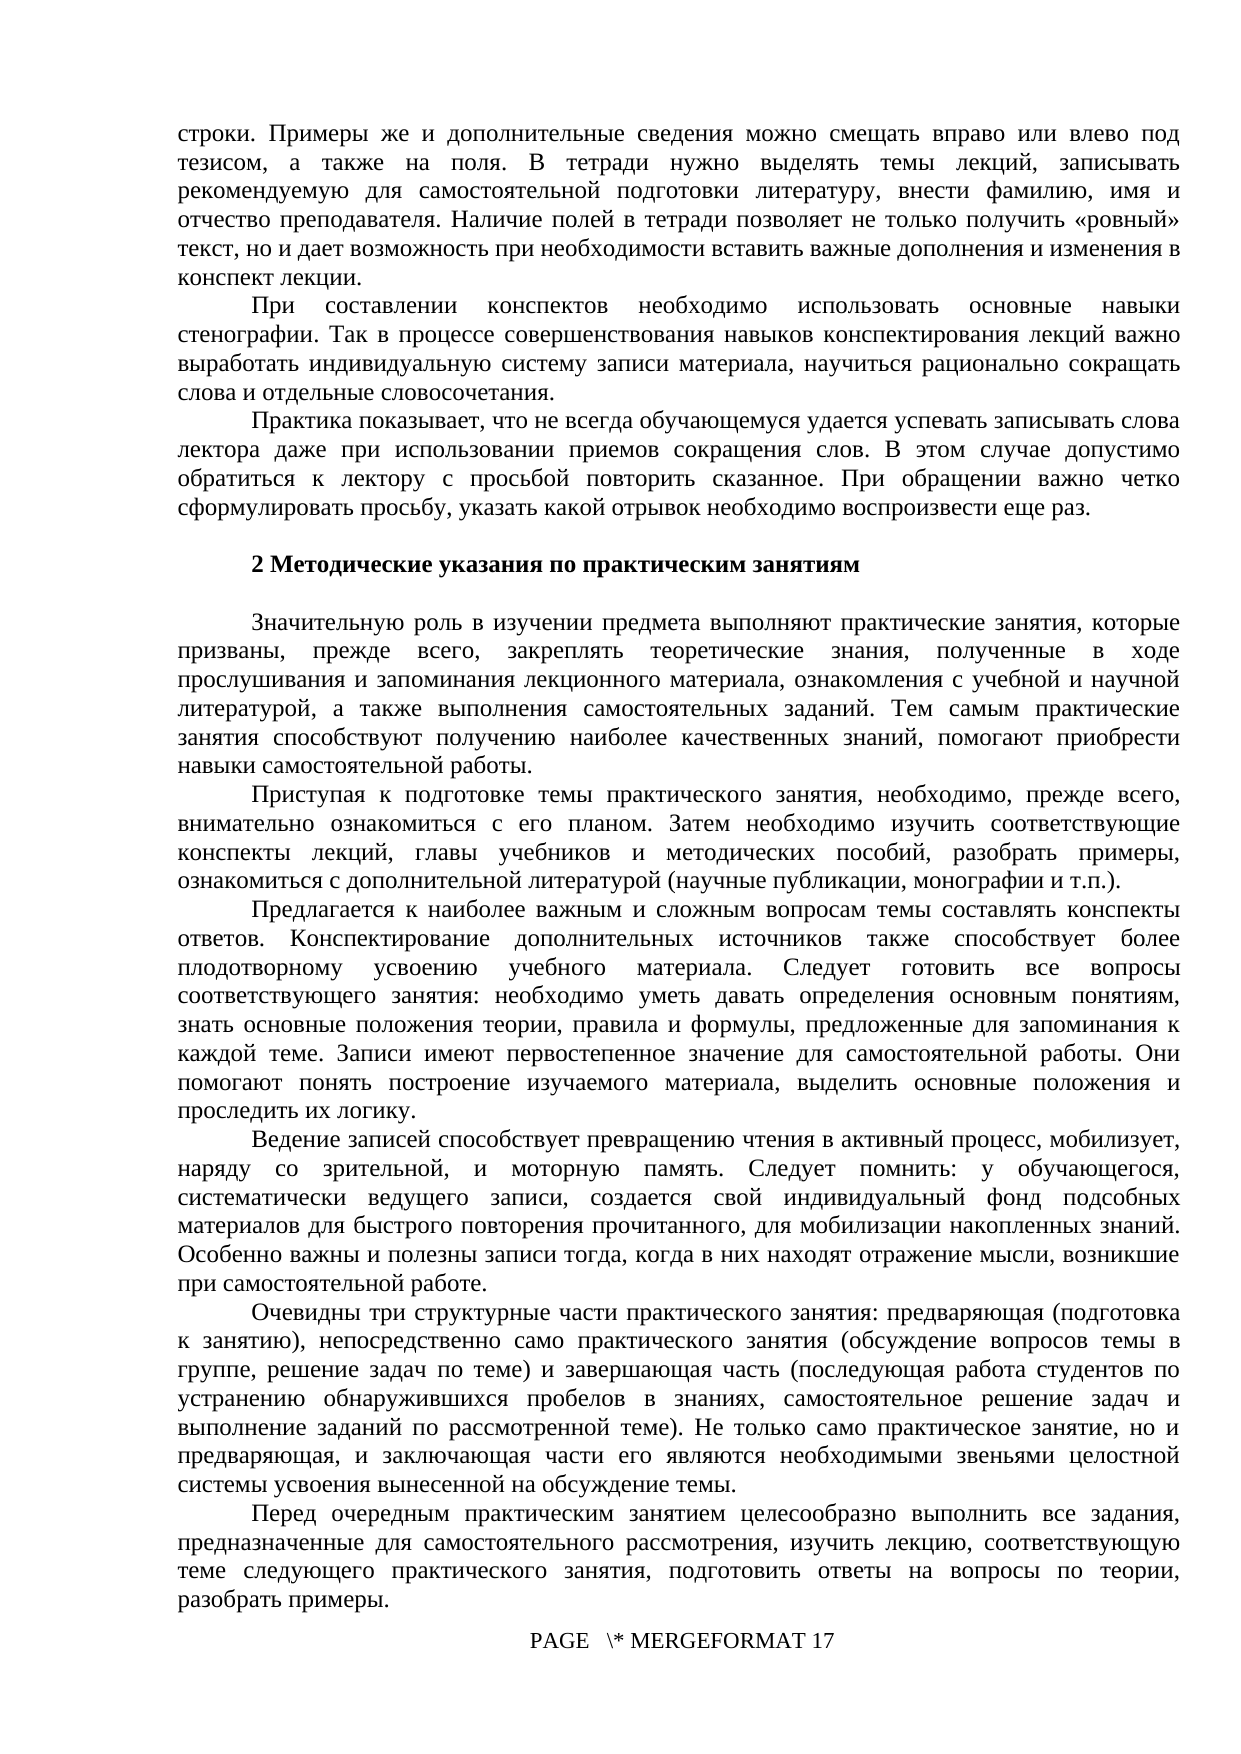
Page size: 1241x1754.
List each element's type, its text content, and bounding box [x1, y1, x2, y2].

text Очевидны три структурные части практического занятия: предваряющая (подготовка к занятию), непосредственно само практического занятия (обсуждение вопросов темы в группе, решение задач по теме) и завершающая часть (последующая работа студентов по устранению обнаружившихся пробелов в знаниях, самостоятельное решение задач и выполнение заданий по рассмотренной теме). Не только само практическое занятие, но и предваряющая, и заключающая части его являются необходимыми звеньями целостной системы усвоения вынесенной на обсуждение темы. [177, 1297, 1181, 1498]
text 2 Методические указания по практическим занятиям [177, 549, 1181, 578]
text Перед очередным практическим занятием целесообразно выполнить все задания, предназначенные для самостоятельного рассмотрения, изучить лекцию, соответствующую теме следующего практического занятия, подготовить ответы на вопросы по теории, разобрать примеры. [177, 1498, 1181, 1613]
text Практика показывает, что не всегда обучающемуся удается успевать записывать слова лектора даже при использовании приемов сокращения слов. В этом случае допустимо обратиться к лектору с просьбой повторить сказанное. При обращении важно четко сформулировать просьбу, указать какой отрывок необходимо воспроизвести еще раз. [177, 406, 1181, 521]
text Приступая к подготовке темы практического занятия, необходимо, прежде всего, внимательно ознакомиться с его планом. Затем необходимо изучить соответствующие конспекты лекций, главы учебников и методических пособий, разобрать примеры, ознакомиться с дополнительной литературой (научные публикации, монографии и т.п.). [177, 779, 1181, 894]
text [177, 118, 1181, 291]
text При составлении конспектов необходимо использовать основные навыки стенографии. Так в процессе совершенствования навыков конспектирования лекций важно выработать индивидуальную систему записи материала, научиться рационально сокращать слова и отдельные словосочетания. [177, 291, 1181, 406]
text Значительную роль в изучении предмета выполняют практические занятия, которые призваны, прежде всего, закреплять теоретические знания, полученные в ходе прослушивания и запоминания лекционного материала, ознакомления с учебной и научной литературой, а также выполнения самостоятельных заданий. Тем самым практические занятия способствуют получению наиболее качественных знаний, помогают приобрести навыки самостоятельной работы. [177, 607, 1181, 779]
text Предлагается к наиболее важным и сложным вопросам темы составлять конспекты ответов. Конспектирование дополнительных источников также способствует более плодотворному усвоению учебного материала. Следует готовить все вопросы соответствующего занятия: необходимо уметь давать определения основным понятиям, знать основные положения теории, правила и формулы, предложенные для запоминания к каждой теме. Записи имеют первостепенное значение для самостоятельной работы. Они помогают понять построение изучаемого материала, выделить основные положения и проследить их логику. [177, 894, 1181, 1124]
text Ведение записей способствует превращению чтения в активный процесс, мобилизует, наряду со зрительной, и моторную память. Следует помнить: у обучающегося, систематически ведущего записи, создается свой индивидуальный фонд подсобных материалов для быстрого повторения прочитанного, для мобилизации накопленных знаний. Особенно важны и полезны записи тогда, когда в них находят отражение мысли, возникшие при самостоятельной работе. [177, 1124, 1181, 1297]
